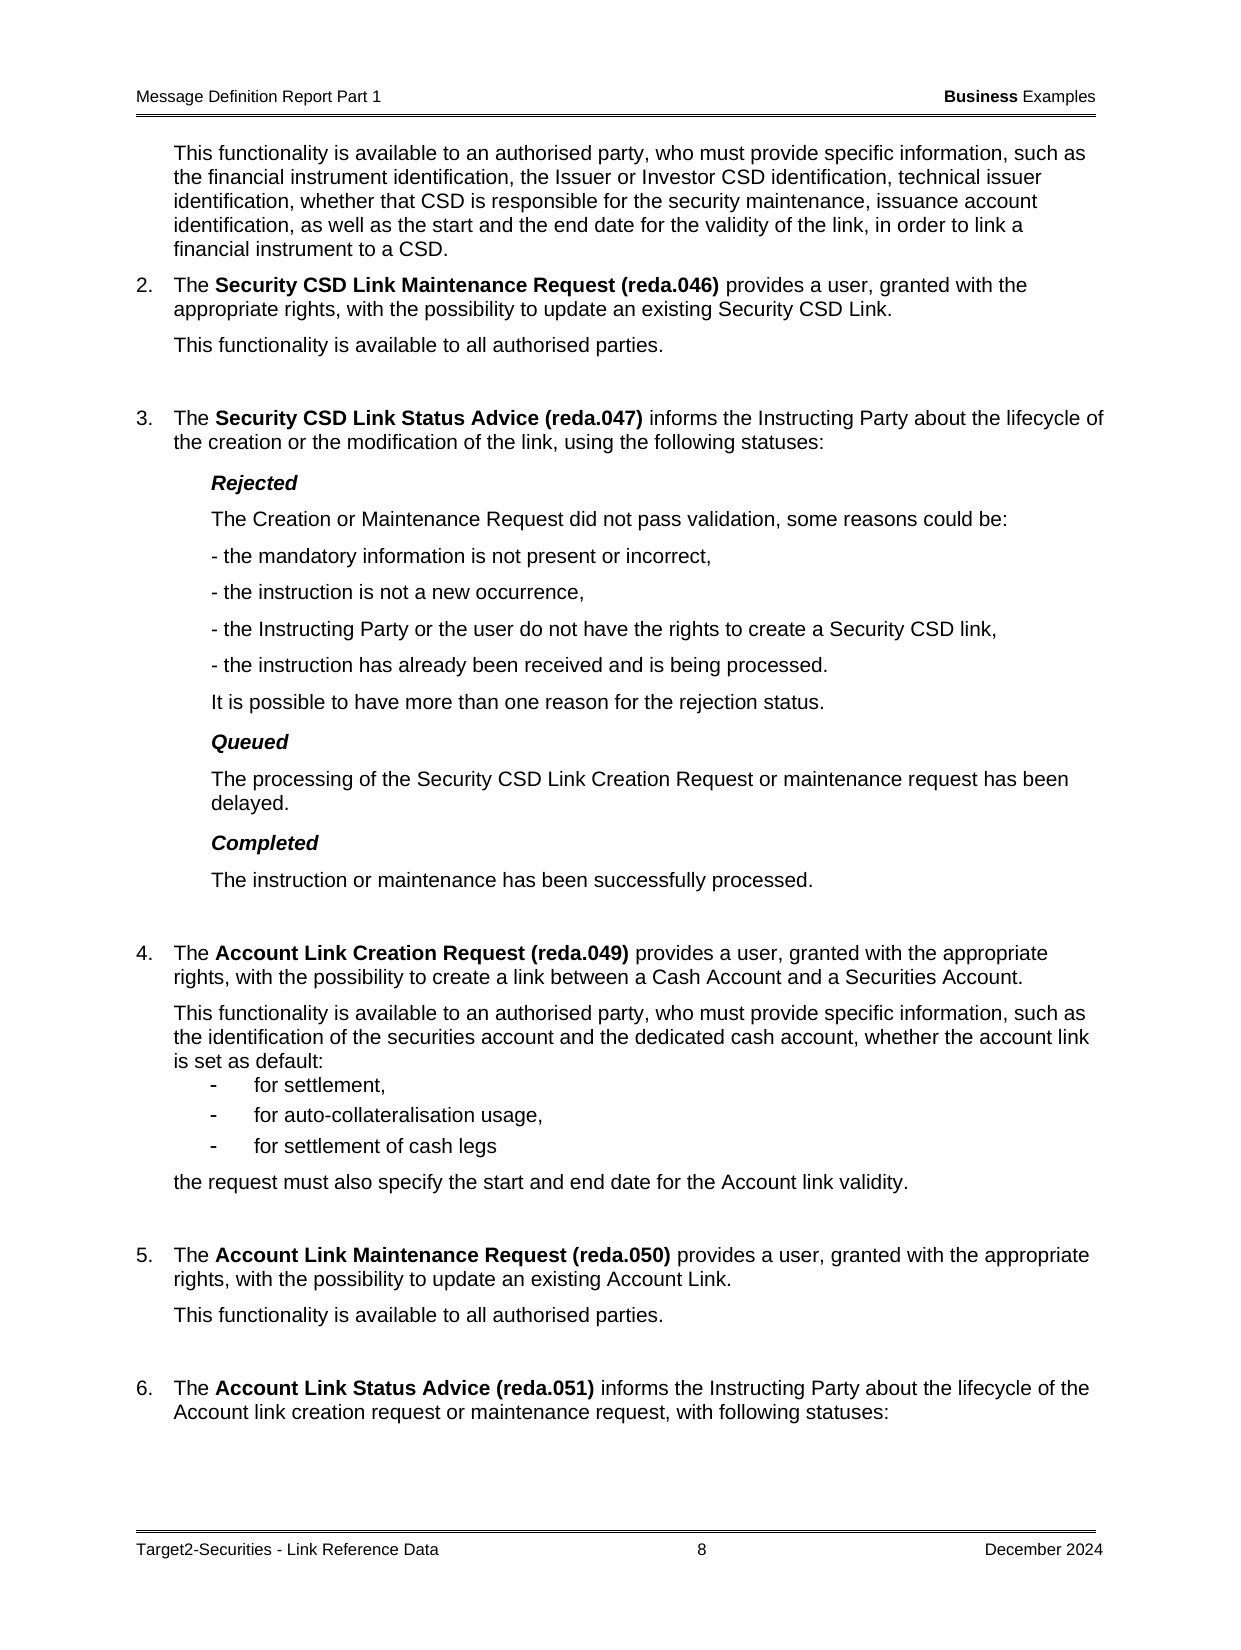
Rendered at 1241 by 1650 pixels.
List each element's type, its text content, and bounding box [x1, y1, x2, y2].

list The Account Link Creation Request (reda.049) provides a user, granted with the appropriate rights, with the possibility to create a link between a Cash Account and a Securities Account. [136, 941, 1104, 988]
list The Security CSD Link Maintenance Request (reda.046) provides a user, granted with the appropriate rights, with the possibility to update an existing Security CSD Link. [136, 273, 1104, 321]
list The Account Link Status Advice (reda.051) informs the Instructing Party about the lifecycle of the Account link creation request or maintenance request, with following statuses: [136, 1376, 1104, 1424]
text Completed [211, 831, 1104, 855]
list for auto-collateralisation usage, [210, 1103, 1104, 1127]
list The Account Link Maintenance Request (reda.050) provides a user, granted with the appropriate rights, with the possibility to update an existing Account Link. [136, 1243, 1104, 1291]
text the request must also specify the start and end date for the Account link validity. [173, 1170, 1104, 1194]
list for settlement of cash legs [210, 1133, 1104, 1157]
text This functionality is available to an authorised party, who must provide specific information, such as the financial instrument identification, the Issuer or Investor CSD identification, technical issuer identification, whether that CSD is responsible for the security maintenance, issuance account identification, as well as the start and the end date for the validity of the link, in order to link a financial instrument to a CSD. [173, 141, 1104, 260]
text This functionality is available to an authorised party, who must provide specific information, such as the identification of the securities account and the dedicated cash account, whether the account link is set as default: [173, 1001, 1104, 1073]
list for settlement, [210, 1073, 1104, 1097]
text - the instruction is not a new occurrence, [211, 580, 1104, 604]
text This functionality is available to all authorised parties. [173, 333, 1104, 357]
text It is possible to have more than one reason for the rejection status. [211, 689, 1104, 713]
text The processing of the Security CSD Link Creation Request or maintenance request has been delayed. [211, 767, 1104, 814]
text The instruction or maintenance has been successfully processed. [211, 868, 1104, 892]
text The Creation or Maintenance Request did not pass validation, some reasons could be: [211, 507, 1104, 531]
text - the mandatory information is not present or incorrect, [211, 544, 1104, 568]
text This functionality is available to all authorised parties. [173, 1303, 1104, 1327]
text - the Instructing Party or the user do not have the rights to create a Security CSD link, [211, 617, 1104, 641]
list The Security CSD Link Status Advice (reda.047) informs the Instructing Party about the lifecycle of the creation or the modification of the link, using the following statuses: [136, 406, 1104, 454]
text Rejected [211, 471, 1104, 495]
text - the instruction has already been received and is being processed. [211, 653, 1104, 677]
text Queued [211, 730, 1104, 754]
